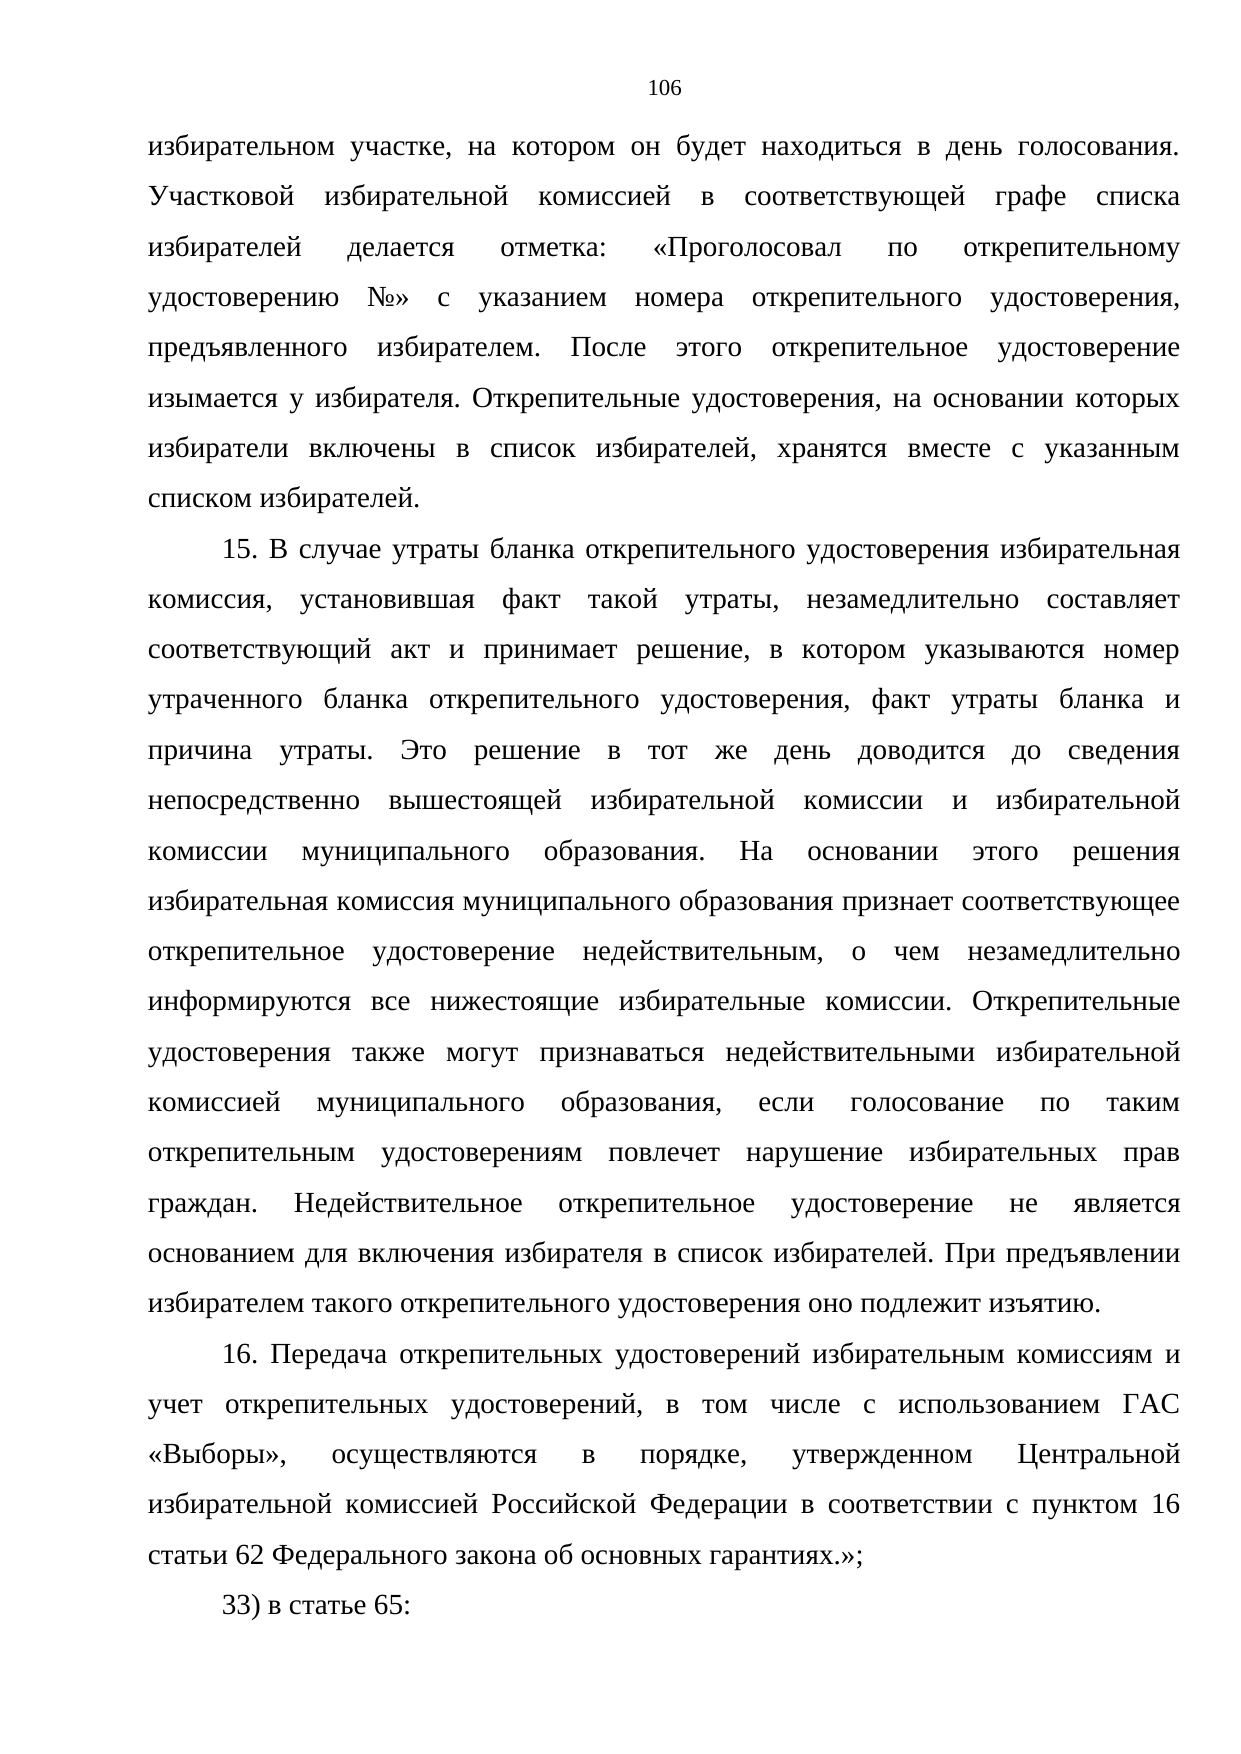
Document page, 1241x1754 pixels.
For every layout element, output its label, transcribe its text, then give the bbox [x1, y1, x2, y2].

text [148, 128, 1181, 514]
text 33) в статье 65: [148, 1587, 1181, 1621]
text 16. Передача открепительных удостоверений избирательным комиссиям и учет открепительных удостоверений, в том числе с использованием ГАС «Выборы», осуществляются в порядке, утвержденном Центральной избирательной комиссией Российской Федерации в соответствии с пунктом 16 статьи 62 Федерального закона об основных гарантиях.»; [148, 1336, 1181, 1571]
text 15. В случае утраты бланка открепительного удостоверения избирательная комиссия, установившая факт такой утраты, незамедлительно составляет соответствующий акт и принимает решение, в котором указываются номер утраченного бланка открепительного удостоверения, факт утраты бланка и причина утраты. Это решение в тот же день доводится до сведения непосредственно вышестоящей избирательной комиссии и избирательной комиссии муниципального образования. На основании этого решения избирательная комиссия муниципального образования признает соответствующее открепительное удостоверение недействительным, о чем незамедлительно информируются все нижестоящие избирательные комиссии. Открепительные удостоверения также могут признаваться недействительными избирательной комиссией муниципального образования, если голосование по таким открепительным удостоверениям повлечет нарушение избирательных прав граждан. Недействительное открепительное удостоверение не является основанием для включения избирателя в список избирателей. При предъявлении избирателем такого открепительного удостоверения оно подлежит изъятию. [148, 531, 1181, 1319]
